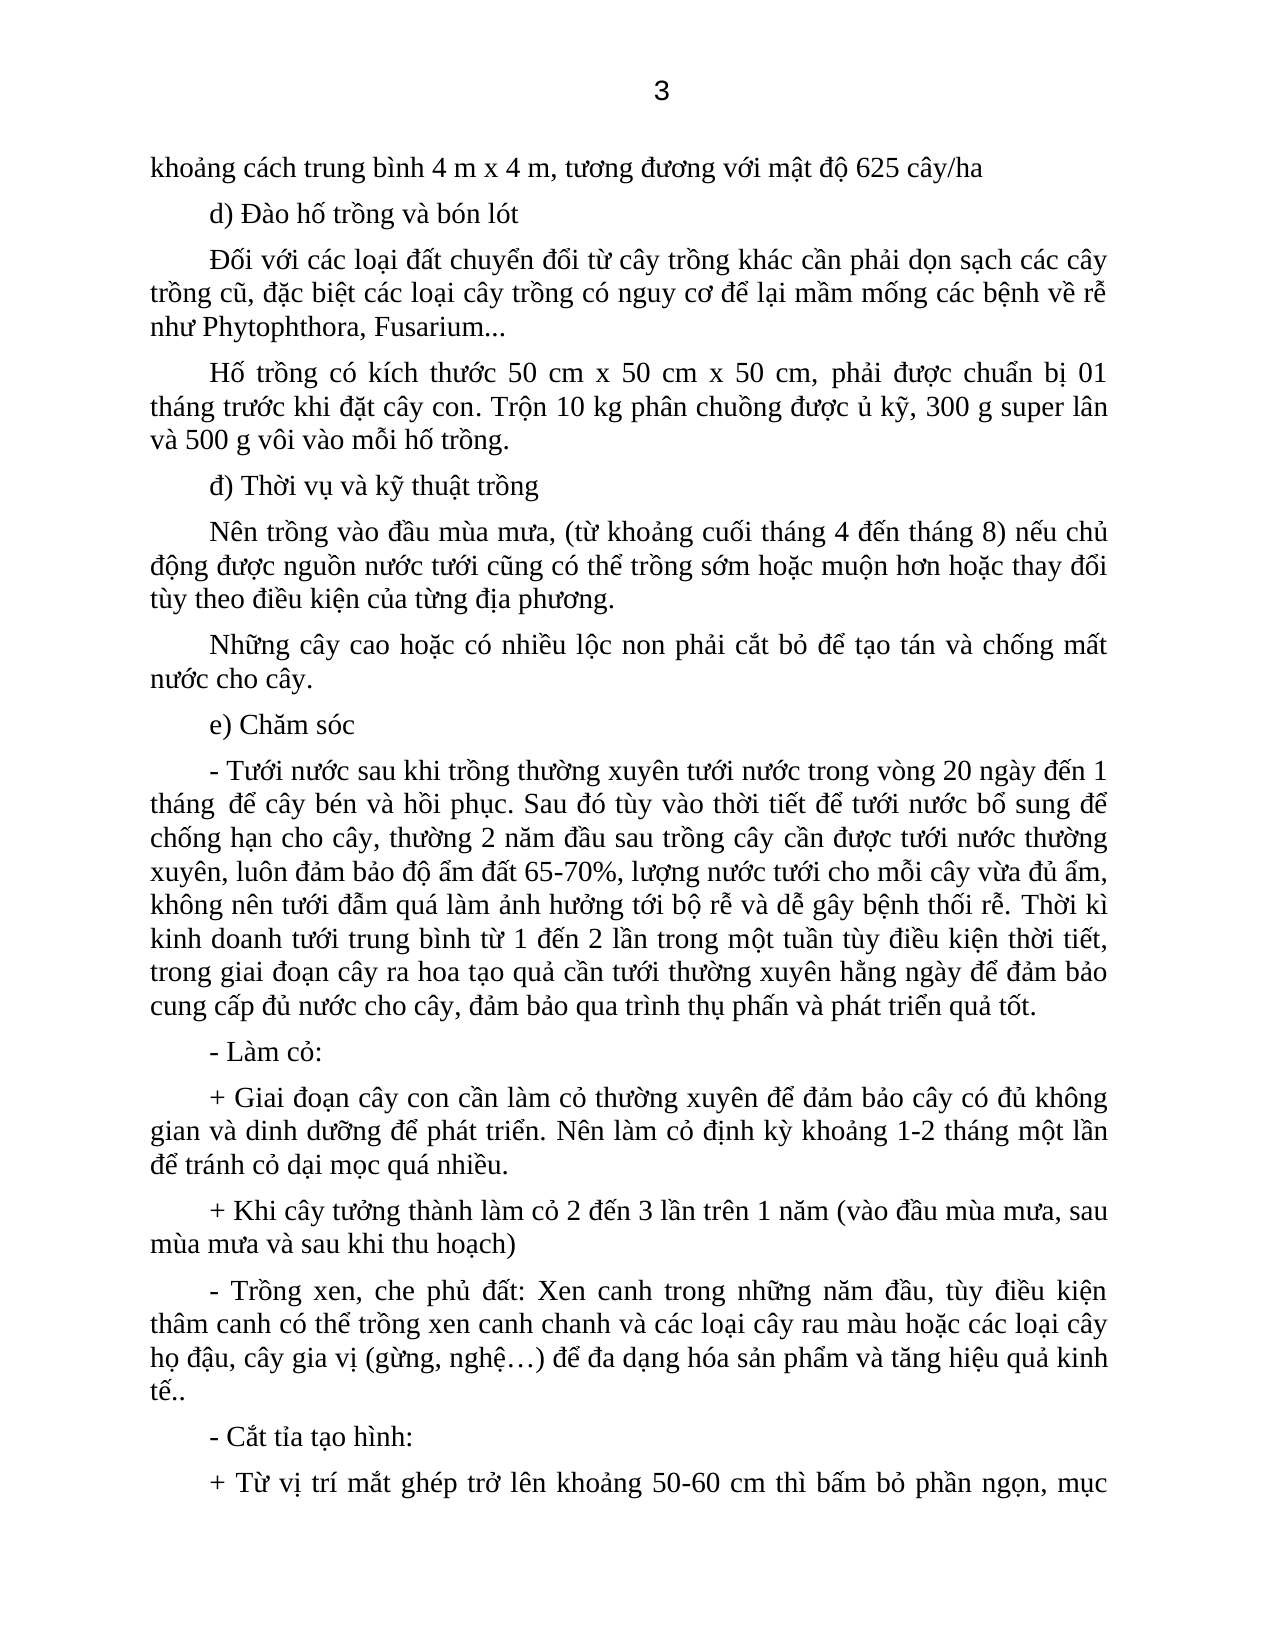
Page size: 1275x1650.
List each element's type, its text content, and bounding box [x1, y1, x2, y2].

text đ) Thời vụ và kỹ thuật trồng [150, 468, 1108, 502]
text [150, 1465, 1108, 1499]
text Hố trồng có kích thước 50 cm x 50 cm x 50 cm, phải được chuẩn bị 01 tháng trước khi đặt cây con. Trộn 10 kg phân chuồng được ủ kỹ, 300 g super lân và 500 g vôi vào mỗi hố trồng. [150, 355, 1108, 456]
text + Khi cây tưởng thành làm cỏ 2 đến 3 lần trên 1 năm (vào đầu mùa mưa, sau mùa mưa và sau khi thu hoạch) [150, 1193, 1108, 1260]
text e) Chăm sóc [150, 707, 1108, 741]
text + Giai đoạn cây con cần làm cỏ thường xuyên để đảm bảo cây có đủ không gian và dinh dưỡng để phát triển. Nên làm cỏ định kỳ khoảng 1-2 tháng một lần để tránh cỏ dại mọc quá nhiều. [150, 1080, 1108, 1181]
text - Cắt tỉa tạo hình: [150, 1419, 1108, 1453]
text - Trồng xen, che phủ đất: Xen canh trong những năm đầu, tùy điều kiện thâm canh có thể trồng xen canh chanh và các loại cây rau màu hoặc các loại cây họ đậu, cây gia vị (gừng, nghệ…) để đa dạng hóa sản phẩm và tăng hiệu quả kinh tế.. [150, 1273, 1108, 1407]
text Nên trồng vào đầu mùa mưa, (từ khoảng cuối tháng 4 đến tháng 8) nếu chủ động được nguồn nước tưới cũng có thể trồng sớm hoặc muộn hơn hoặc thay đổi tùy theo điều kiện của từng địa phương. [150, 514, 1108, 615]
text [150, 150, 1108, 183]
text Đối với các loại đất chuyển đổi từ cây trồng khác cần phải dọn sạch các cây trồng cũ, đặc biệt các loại cây trồng có nguy cơ để lại mầm mống các bệnh về rễ như Phytophthora, Fusarium... [150, 242, 1108, 343]
text - Làm cỏ: [150, 1034, 1108, 1067]
text Những cây cao hoặc có nhiều lộc non phải cắt bỏ để tạo tán và chống mất nước cho cây. [150, 627, 1108, 694]
text d) Đào hố trồng và bón lót [150, 196, 1108, 229]
text - Tưới nước sau khi trồng thường xuyên tưới nước trong vòng 20 ngày đến 1 tháng để cây bén và hồi phục. Sau đó tùy vào thời tiết để tưới nước bổ sung để chống hạn cho cây, thường 2 năm đầu sau trồng cây cần được tưới nước thường xuyên, luôn đảm bảo độ ẩm đất 65-70%, lượng nước tưới cho mỗi cây vừa đủ ẩm, không nên tưới đẫm quá làm ảnh hưởng tới bộ rễ và dễ gây bệnh thối rễ. Thời kì kinh doanh tưới trung bình từ 1 đến 2 lần trong một tuần tùy điều kiện thời tiết, trong giai đoạn cây ra hoa tạo quả cần tưới thường xuyên hằng ngày để đảm bảo cung cấp đủ nước cho cây, đảm bảo qua trình thụ phấn và phát triển quả tốt. [150, 753, 1108, 1021]
